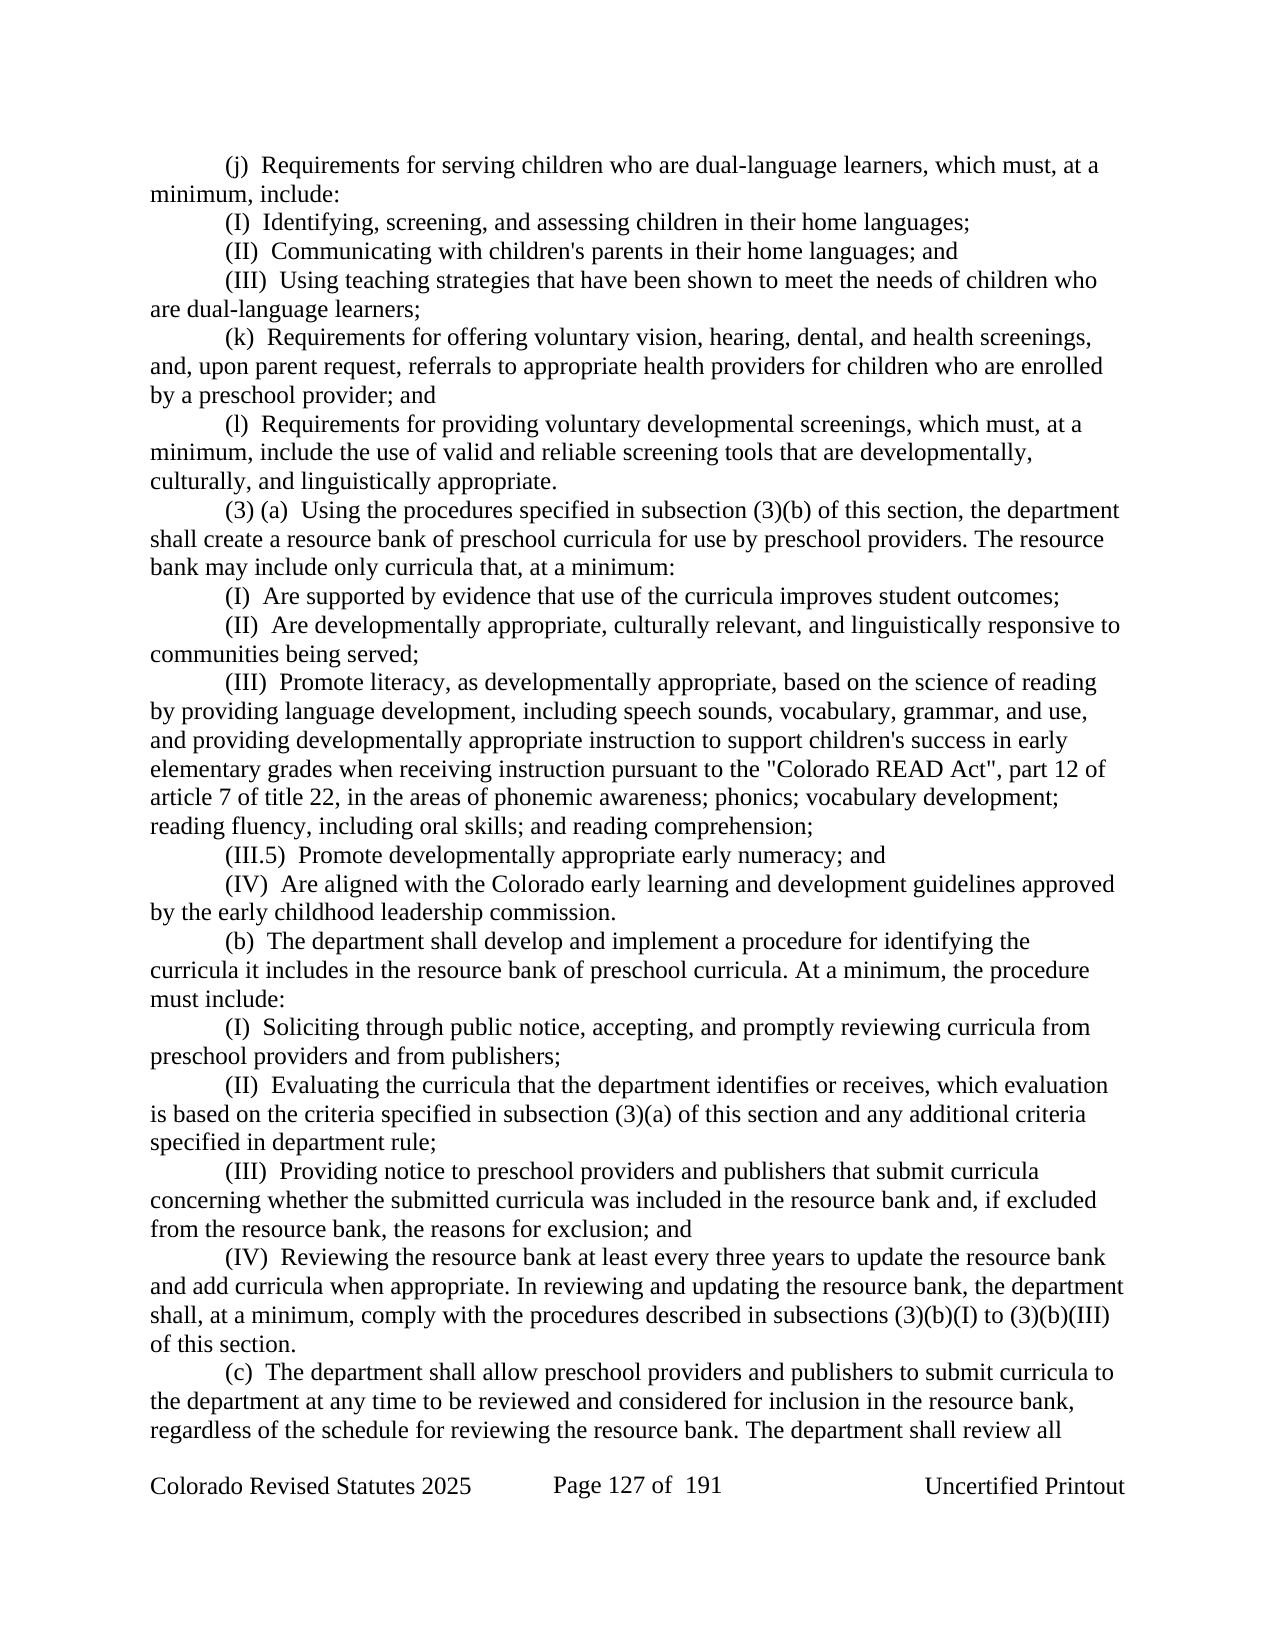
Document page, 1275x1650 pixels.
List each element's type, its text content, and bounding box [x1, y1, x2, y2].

text (II) Communicating with children's parents in their home languages; and [150, 236, 1125, 265]
text (I) Soliciting through public notice, accepting, and promptly reviewing curricula from preschool providers and from publishers; [150, 1012, 1125, 1070]
text (I) Are supported by evidence that use of the curricula improves student outcomes; [150, 581, 1125, 610]
text (k) Requirements for offering voluntary vision, hearing, dental, and health screenings, and, upon parent request, referrals to appropriate health providers for children who are enrolled by a preschool provider; and [150, 322, 1125, 409]
text (I) Identifying, screening, and assessing children in their home languages; [150, 207, 1125, 236]
text (3) (a) Using the procedures specified in subsection (3)(b) of this section, the department shall create a resource bank of preschool curricula for use by preschool providers. The resource bank may include only curricula that, at a minimum: [150, 495, 1125, 581]
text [150, 1357, 1125, 1444]
text (III) Promote literacy, as developmentally appropriate, based on the science of reading by providing language development, including speech sounds, vocabulary, grammar, and use, and providing developmentally appropriate instruction to support children's success in early elementary grades when receiving instruction pursuant to the "Colorado READ Act", part 12 of article 7 of title 22, in the areas of phonemic awareness; phonics; vocabulary development; reading fluency, including oral skills; and reading comprehension; [150, 667, 1125, 840]
text (IV) Reviewing the resource bank at least every three years to update the resource bank and add curricula when appropriate. In reviewing and updating the resource bank, the department shall, at a minimum, comply with the procedures described in subsections (3)(b)(I) to (3)(b)(III) of this section. [150, 1242, 1125, 1357]
text (III.5) Promote developmentally appropriate early numeracy; and [150, 840, 1125, 869]
text (II) Are developmentally appropriate, culturally relevant, and linguistically responsive to communities being served; [150, 610, 1125, 667]
text (l) Requirements for providing voluntary developmental screenings, which must, at a minimum, include the use of valid and reliable screening tools that are developmentally, culturally, and linguistically appropriate. [150, 409, 1125, 495]
text (j) Requirements for serving children who are dual-language learners, which must, at a minimum, include: [150, 150, 1125, 207]
text (III) Using teaching strategies that have been shown to meet the needs of children who are dual-language learners; [150, 265, 1125, 322]
text (II) Evaluating the curricula that the department identifies or receives, which evaluation is based on the criteria specified in subsection (3)(a) of this section and any additional criteria specified in department rule; [150, 1070, 1125, 1156]
text (b) The department shall develop and implement a procedure for identifying the curricula it includes in the resource bank of preschool curricula. At a minimum, the procedure must include: [150, 926, 1125, 1012]
text (IV) Are aligned with the Colorado early learning and development guidelines approved by the early childhood leadership commission. [150, 869, 1125, 926]
text (III) Providing notice to preschool providers and publishers that submit curricula concerning whether the submitted curricula was included in the resource bank and, if excluded from the resource bank, the reasons for exclusion; and [150, 1156, 1125, 1242]
